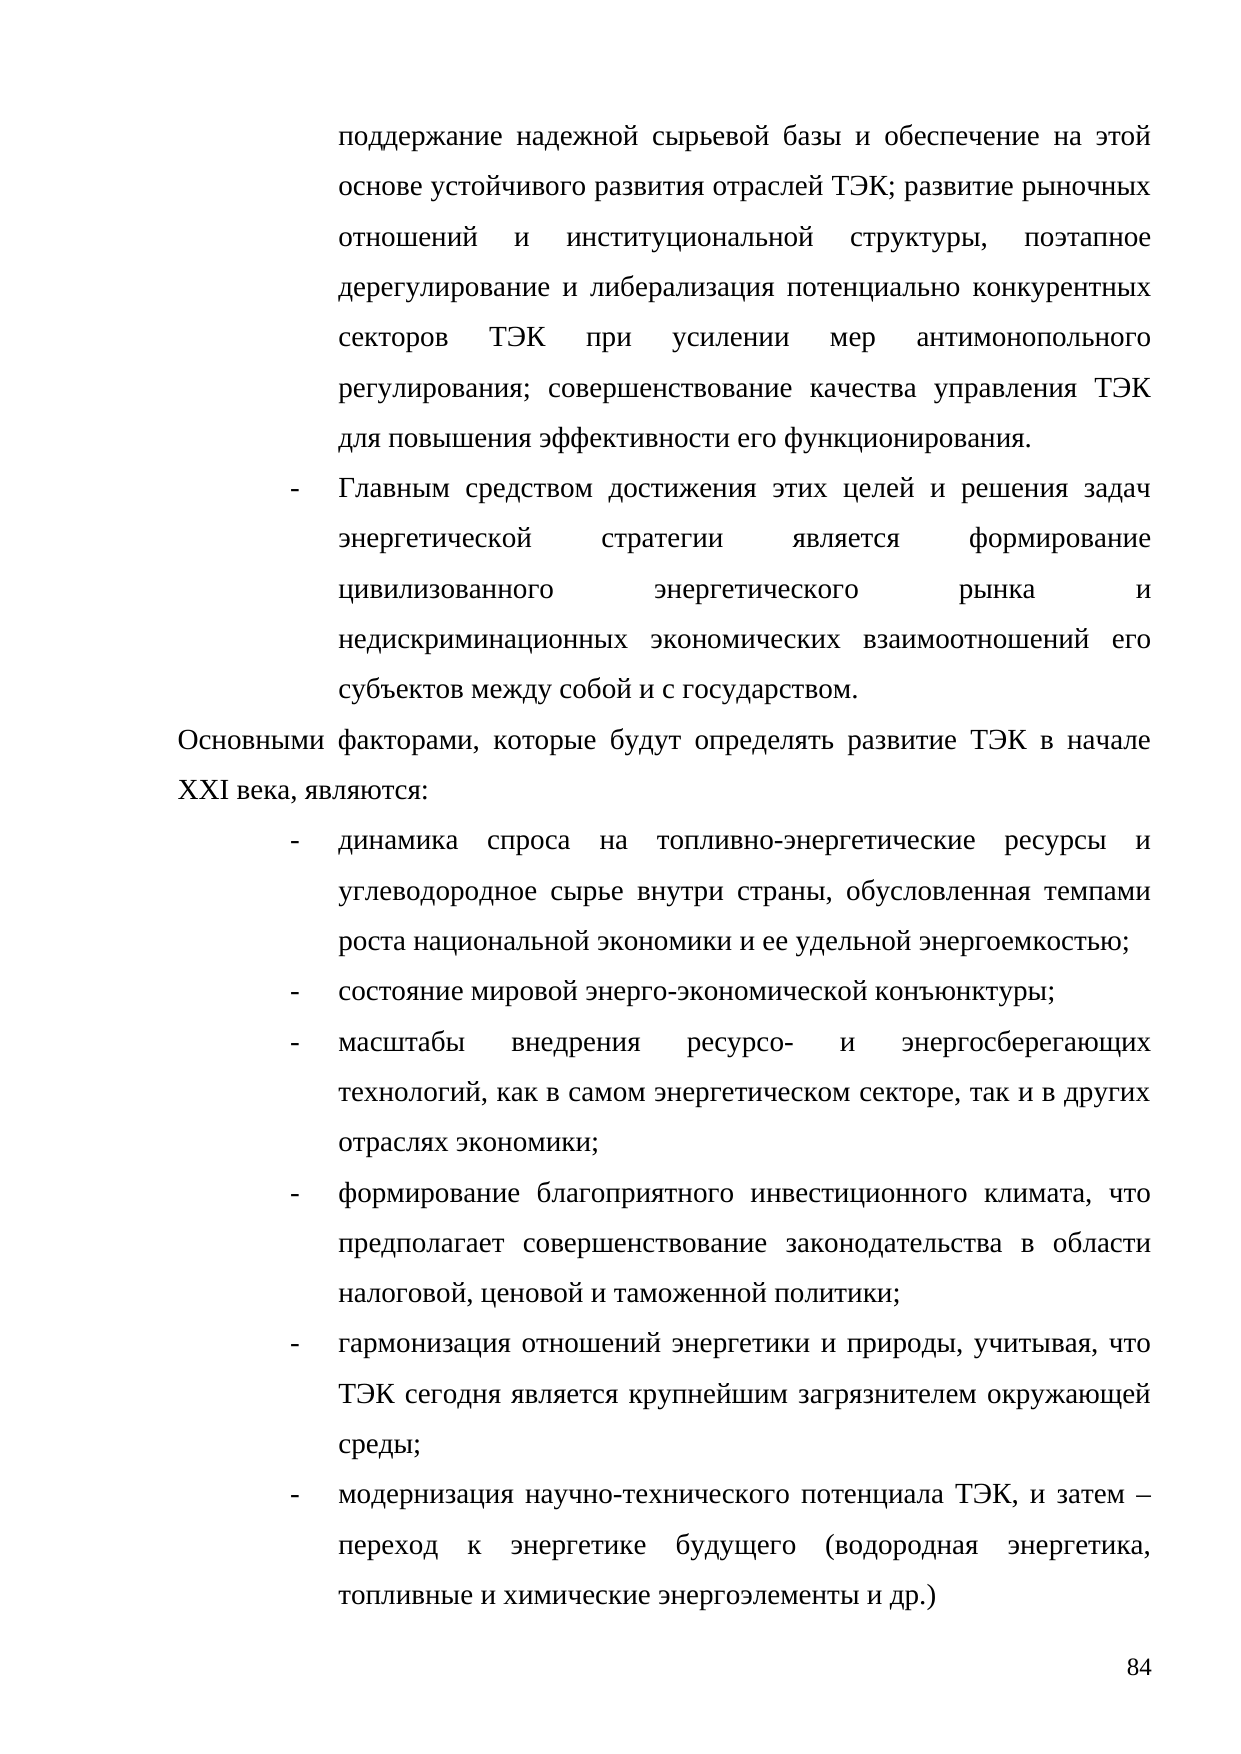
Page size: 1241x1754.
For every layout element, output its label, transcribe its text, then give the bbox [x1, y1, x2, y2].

list формирование благоприятного инвестиционного климата, что предполагает совершенствование законодательства в области налоговой, ценовой и таможенной политики; [290, 1175, 1152, 1309]
list Главным средством достижения этих целей и решения задач энергетической стратегии является формирование цивилизованного энергетического рынка и недискриминационных экономических взаимоотношений его субъектов между собой и с государством. [290, 470, 1152, 705]
list динамика спроса на топливно-энергетические ресурсы и углеводородное сырье внутри страны, обусловленная темпами роста национальной экономики и ее удельной энергоемкостью; [290, 822, 1152, 957]
list модернизация научно-технического потенциала ТЭК, и затем – переход к энергетике будущего (водородная энергетика, топливные и химические энергоэлементы и др.) [290, 1477, 1152, 1611]
text Основными факторами, которые будут определять развитие ТЭК в начале XXI века, являются: [177, 722, 1152, 806]
list состояние мировой энерго-экономической конъюнктуры; [290, 973, 1152, 1007]
list масштабы внедрения ресурсо- и энергосберегающих технологий, как в самом энергетическом секторе, так и в других отраслях экономики; [290, 1024, 1152, 1158]
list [290, 118, 1152, 453]
list гармонизация отношений энергетики и природы, учитывая, что ТЭК сегодня является крупнейшим загрязнителем окружающей среды; [290, 1326, 1152, 1460]
